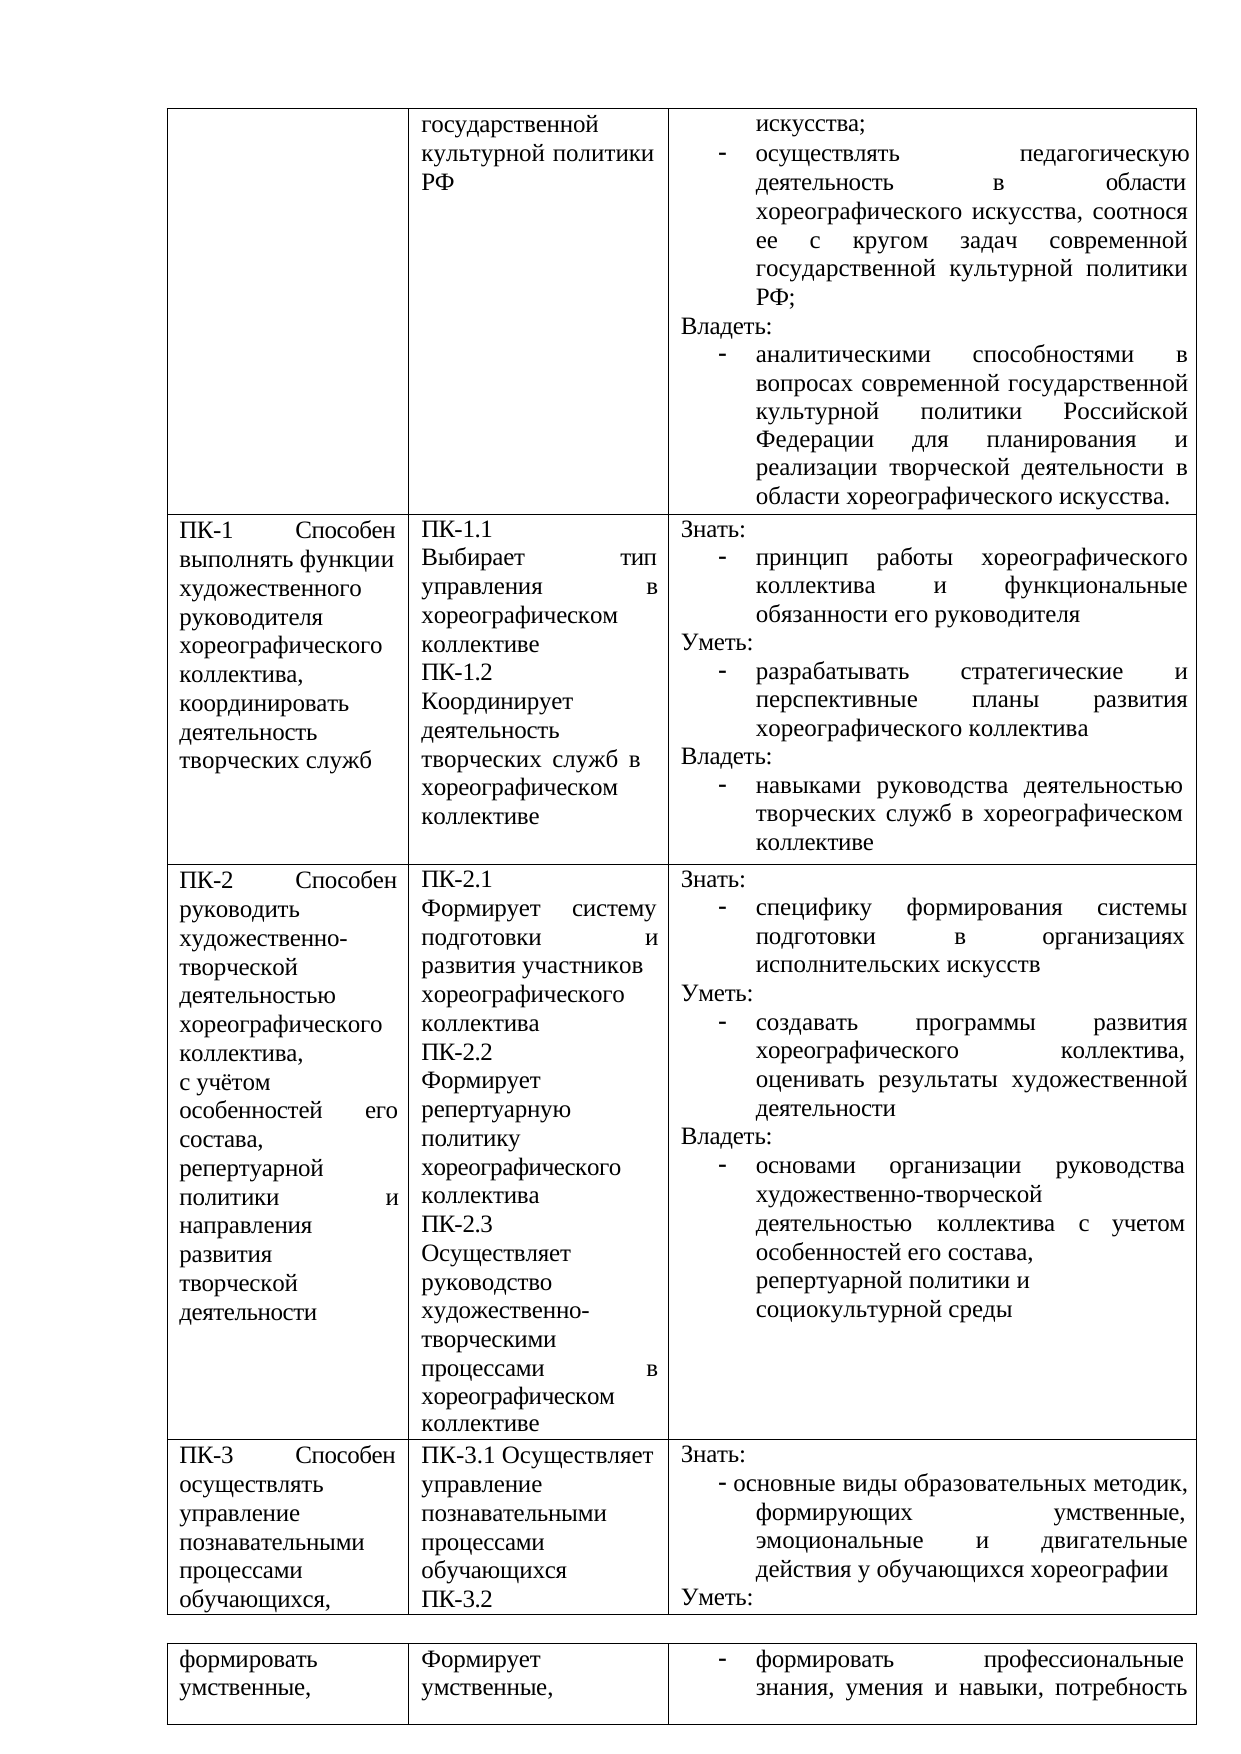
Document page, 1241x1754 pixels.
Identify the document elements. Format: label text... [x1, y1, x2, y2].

table_header [168, 109, 408, 514]
table_cell ПК-2.1 Формирует систему подготовки и развития участников хореографического коллектива ПК-2.2 Формирует репертуарную политику хореографического коллектива ПК-2.3 Осуществляет руководство художественно- творческими процессами в хореографическом коллективе [409, 865, 668, 1439]
table_cell ПК-1 Способен выполнять функции художественного руководителя хореографического коллектива, координировать деятельность творческих служб [168, 515, 408, 864]
table_cell ПК-1.1 Выбирает тип управления в хореографическом коллективе ПК-1.2 Координирует деятельность творческих служб в хореографическом коллективе [409, 515, 668, 864]
table_cell ПК-3.1 Осуществляет управление познавательными процессами обучающихся ПК-3.2 [409, 1440, 668, 1614]
table_cell ПК-2 Способен руководить художественно- творческой деятельностью хореографического коллектива, с учётом особенностей его состава, репертуарной политики и направления развития творческой деятельности [168, 865, 408, 1439]
table_header государственной культурной политики РФ [409, 109, 668, 514]
table_cell Знать: принцип работы хореографического коллектива и функциональные обязанности его руководителя Уметь: разрабатывать стратегические и перспективные планы развития хореографического коллектива Владеть: навыками руководства деятельностью творческих служб в хореографическом коллективе [669, 515, 1196, 864]
table_header искусства; осуществлять педагогическую деятельность в области хореографического искусства, соотнося ее с кругом задач современной государственной культурной политики РФ; Владеть: аналитическими способностями в вопросах современной государственной культурной политики Российской Федерации для планирования и реализации творческой деятельности в области хореографического искусства. [669, 109, 1196, 514]
table_cell Знать:  основные виды образовательных методик, формирующих умственные, эмоциональные и двигательные действия у обучающихся хореографии Уметь: [669, 1440, 1196, 1614]
table_cell Знать: специфику формирования системы подготовки в организациях исполнительских искусств Уметь: создавать программы развития хореографического коллектива, оценивать результаты художественной деятельности Владеть: основами организации руководства художественно-творческой деятельностью коллектива с учетом особенностей его состава, репертуарной политики и социокультурной среды [669, 865, 1196, 1439]
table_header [168, 1644, 408, 1724]
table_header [409, 1644, 668, 1724]
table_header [669, 1644, 1196, 1724]
table_cell ПК-3 Способен осуществлять управление познавательными процессами обучающихся, [168, 1440, 408, 1614]
